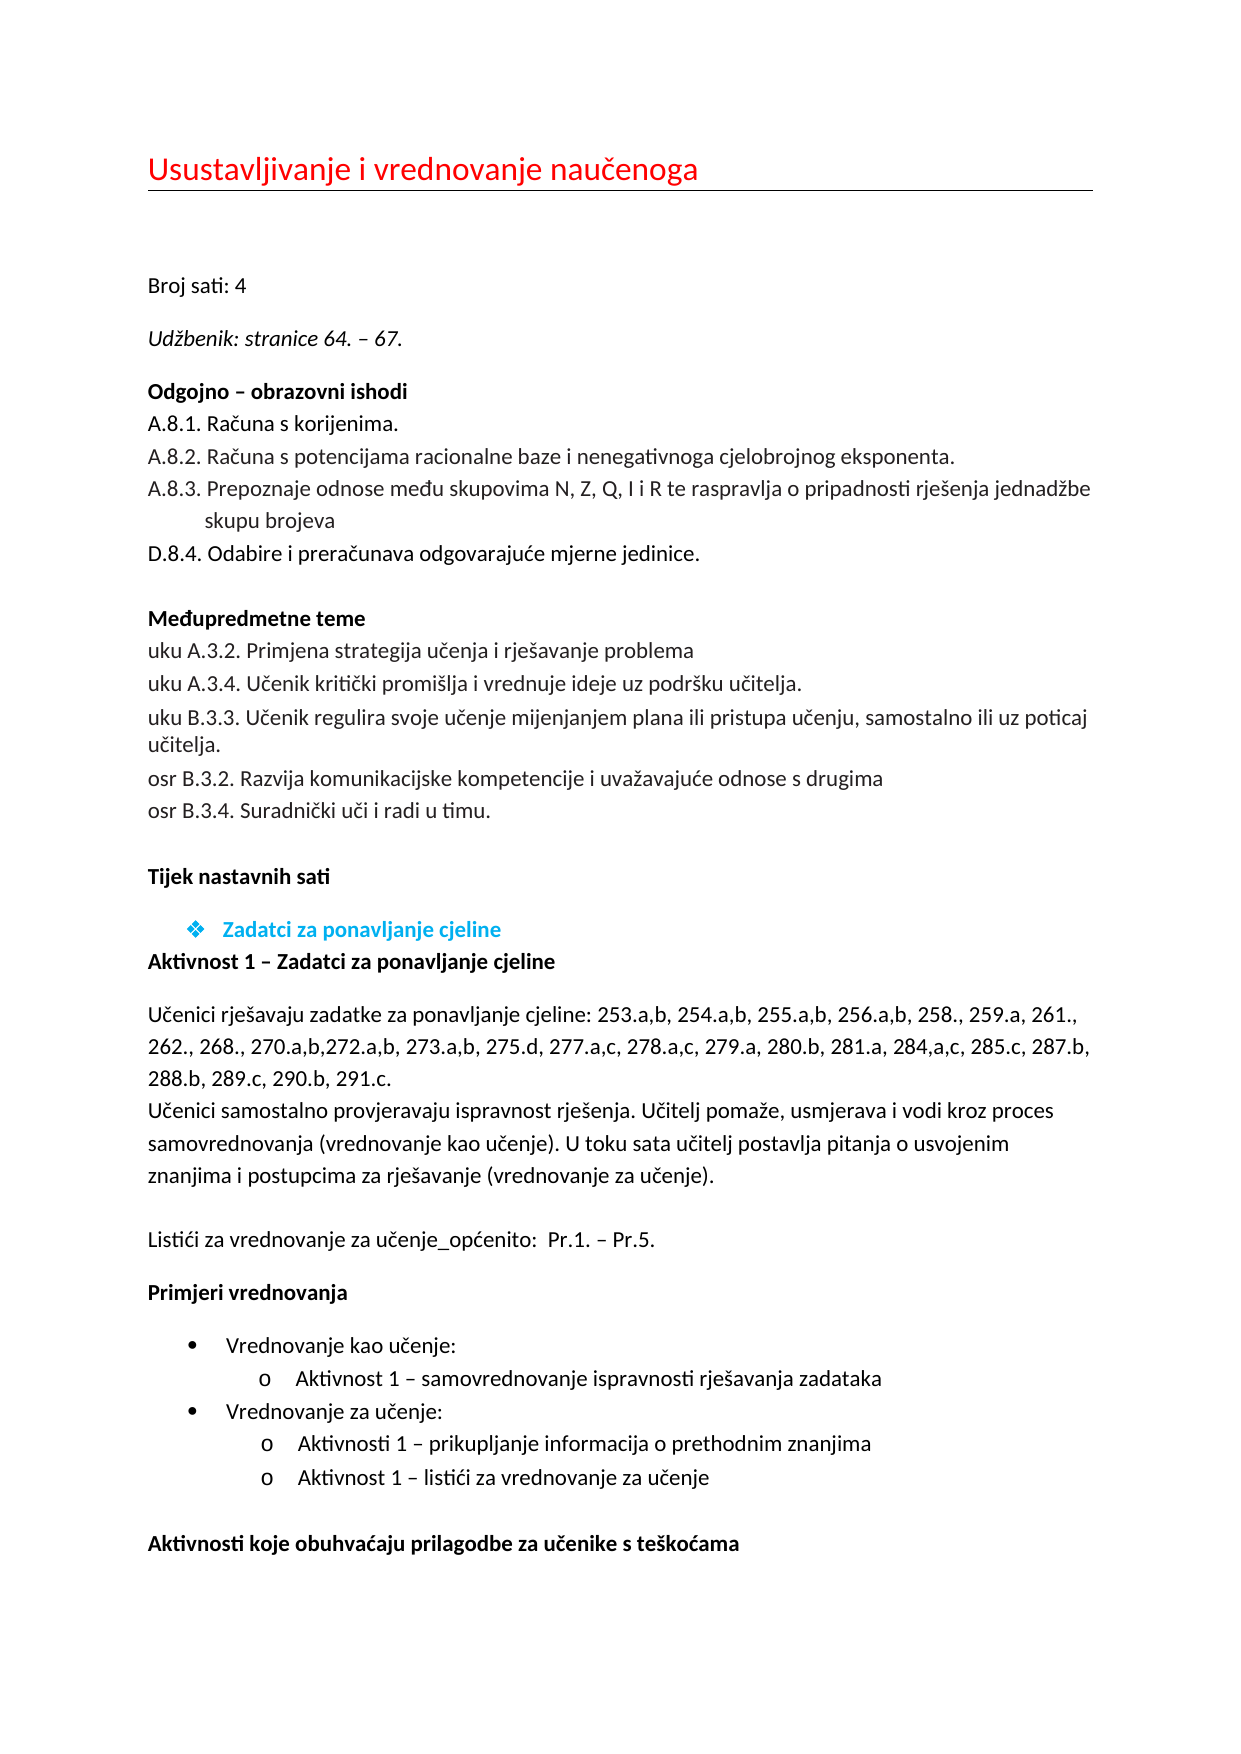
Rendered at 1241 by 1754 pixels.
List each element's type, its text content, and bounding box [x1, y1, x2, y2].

text Udžbenik: stranice 64. – 67. [148, 324, 1093, 352]
text D.8.4. Odabire i preračunava odgovarajuće mjerne jedinice. [148, 539, 1093, 567]
text skupu brojeva [148, 506, 1093, 534]
list Vrednovanje kao učenje: [188, 1331, 1093, 1359]
text Usustavljivanje i vrednovanje naučenoga [148, 148, 1093, 190]
text Odgojno – obrazovni ishodi [148, 377, 1093, 405]
text Broj sati: 4 [148, 271, 1093, 299]
text A.8.1. Računa s korijenima. [148, 409, 1093, 438]
text Tijek nastavnih sati [148, 862, 1093, 890]
list Aktivnost 1 – samovrednovanje ispravnosti rješavanja zadataka [258, 1364, 1093, 1393]
list Zadatci za ponavljanje cjeline [185, 915, 1093, 943]
text A.8.3. Prepoznaje odnose među skupovima N, Z, Q, I i R te raspravlja o pripadnosti rješenja jednadžbe [148, 474, 1093, 502]
list Aktivnost 1 – listići za vrednovanje za učenje [260, 1463, 1093, 1492]
list Aktivnosti 1 – prikupljanje informacija o prethodnim znanjima [260, 1429, 1093, 1458]
list Vrednovanje za učenje: [188, 1397, 1093, 1425]
text Aktivnost 1 – Zadatci za ponavljanje cjeline [148, 947, 1093, 975]
text Aktivnosti koje obuhvaćaju prilagodbe za učenike s teškoćama [148, 1529, 1093, 1557]
text Učenici samostalno provjeravaju ispravnost rješenja. Učitelj pomaže, usmjerava i vodi kroz proces samovrednovanja (vrednovanje kao učenje). U toku sata učitelj postavlja pitanja o usvojenim znanjima i postupcima za rješavanje (vrednovanje za učenje). [148, 1097, 1093, 1189]
text uku B.3.3. Učenik regulira svoje učenje mijenjanjem plana ili pristupa učenju, samostalno ili uz poticaj učitelja. [148, 703, 1093, 759]
text Učenici rješavaju zadatke za ponavljanje cjeline: 253.a,b, 254.a,b, 255.a,b, 256.a,b, 258., 259.a, 261., 262., 268., 270.a,b,272.a,b, 273.a,b, 275.d, 277.a,c, 278.a,c, 279.a, 280.b, 281.a, 284,a,c, 285.c, 287.b, 288.b, 289.c, 290.b, 291.c. [148, 1000, 1093, 1092]
text A.8.2. Računa s potencijama racionalne baze i nenegativnoga cjelobrojnog eksponenta. [148, 442, 1093, 470]
text Primjeri vrednovanja [148, 1278, 1093, 1306]
text Listići za vrednovanje za učenje_općenito: Pr.1. – Pr.5. [148, 1225, 1093, 1253]
text osr B.3.2. Razvija komunikacijske kompetencije i uvažavajuće odnose s drugima [148, 764, 1093, 792]
text osr B.3.4. Suradnički uči i radi u timu. [148, 797, 1093, 825]
text Međupredmetne teme [148, 604, 1093, 632]
text uku A.3.2. Primjena strategija učenja i rješavanje problema [148, 637, 1093, 664]
text uku A.3.4. Učenik kritički promišlja i vrednuje ideje uz podršku učitelja. [148, 669, 1093, 698]
